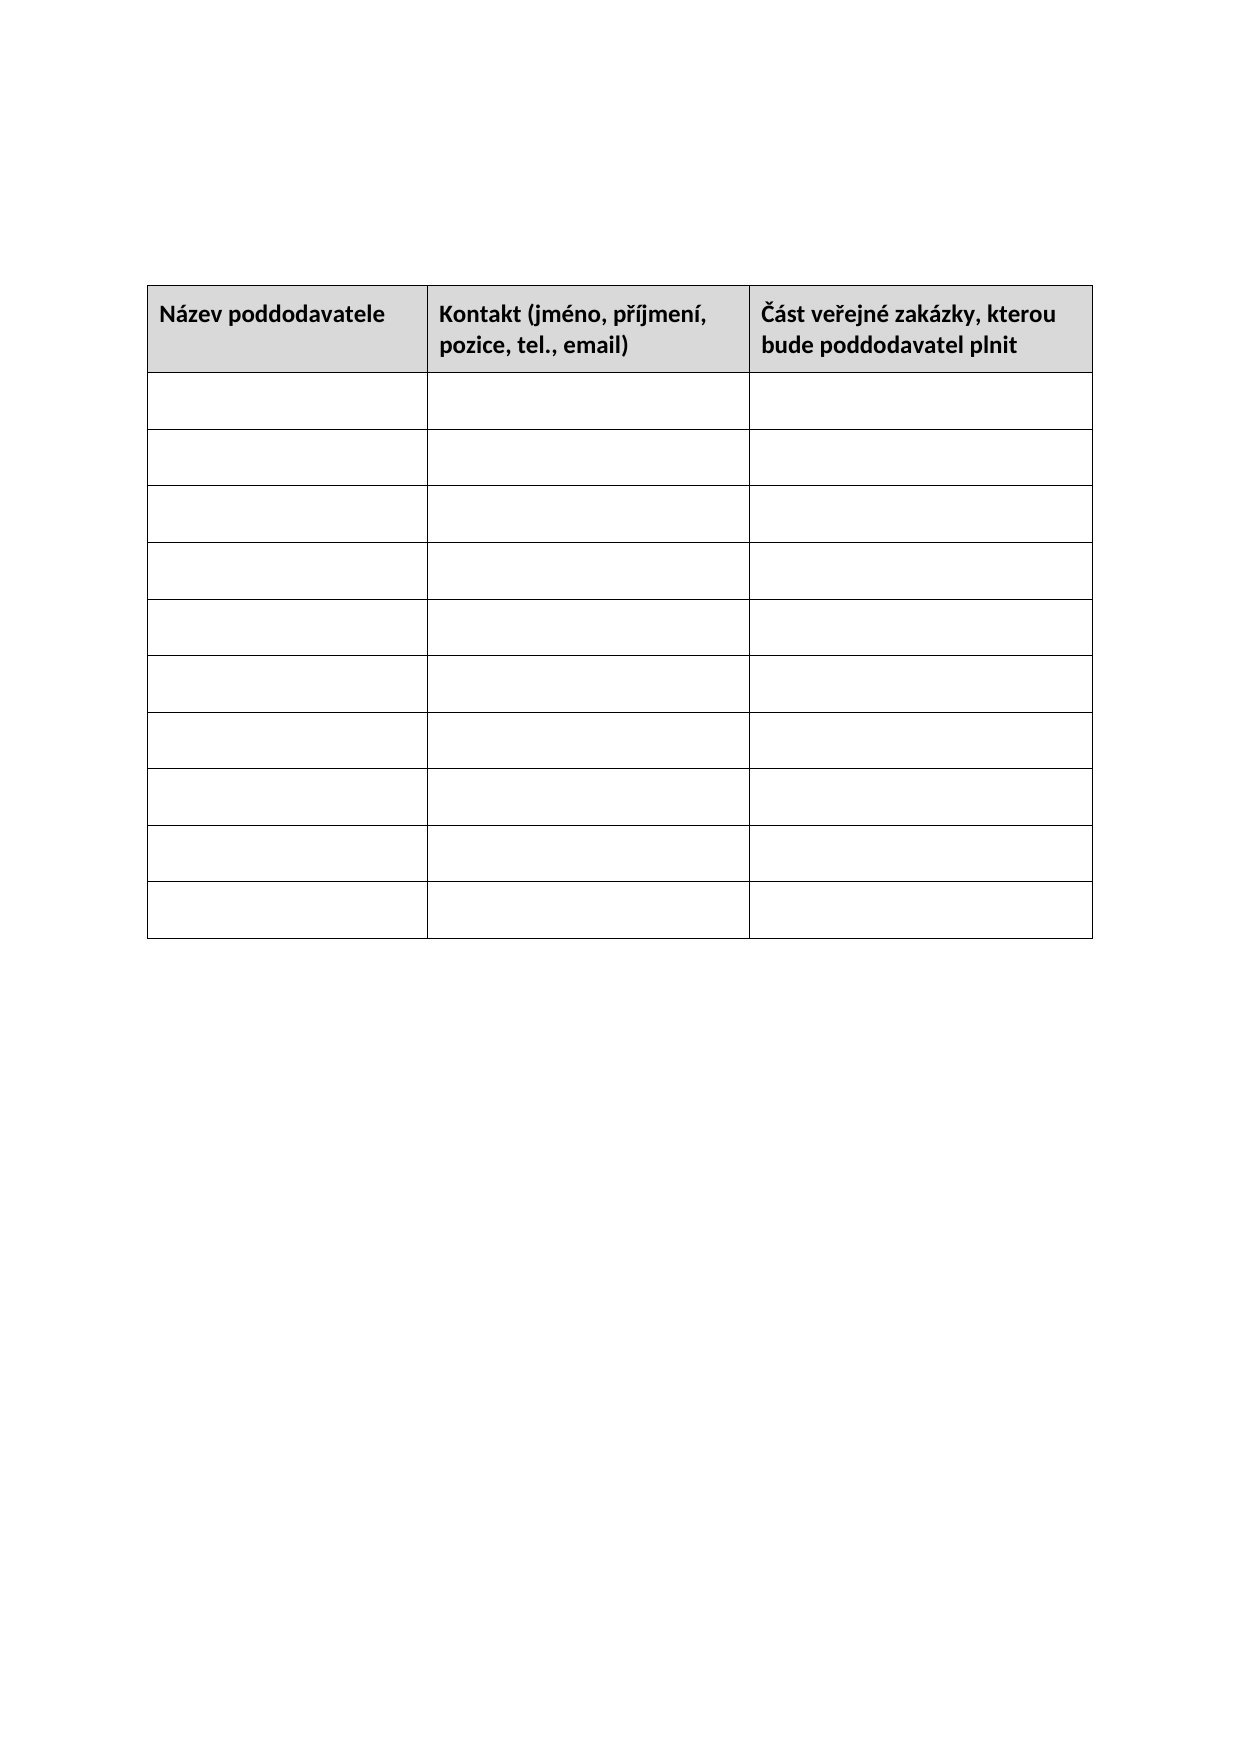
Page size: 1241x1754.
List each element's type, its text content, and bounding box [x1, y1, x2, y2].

table_cell [428, 656, 749, 712]
table_cell [148, 600, 427, 655]
table_cell [148, 713, 427, 768]
table_header Kontakt (jméno, příjmení, pozice, tel., email) [428, 286, 749, 372]
table_header Název poddodavatele [148, 286, 427, 372]
table_cell [750, 713, 1092, 768]
table_cell [428, 543, 749, 598]
table_cell [148, 543, 427, 598]
table_cell [148, 769, 427, 825]
table_cell [148, 826, 427, 881]
table_cell [750, 826, 1092, 881]
table_cell [148, 373, 427, 429]
table_cell [428, 430, 749, 485]
table_cell [428, 600, 749, 655]
table_cell [750, 543, 1092, 598]
table_cell [750, 373, 1092, 429]
table_cell [428, 882, 749, 938]
table_cell [750, 656, 1092, 712]
table_cell [148, 486, 427, 542]
table_cell [750, 882, 1092, 938]
table_cell [750, 769, 1092, 825]
table_header Část veřejné zakázky, kterou bude poddodavatel plnit [750, 286, 1092, 372]
table_cell [428, 769, 749, 825]
table_cell [148, 882, 427, 938]
table_cell [148, 430, 427, 485]
table_cell [428, 826, 749, 881]
table_cell [428, 486, 749, 542]
table_cell [750, 600, 1092, 655]
table_cell [428, 373, 749, 429]
table_cell [428, 713, 749, 768]
table_cell [750, 430, 1092, 485]
table_cell [750, 486, 1092, 542]
table_cell [148, 656, 427, 712]
